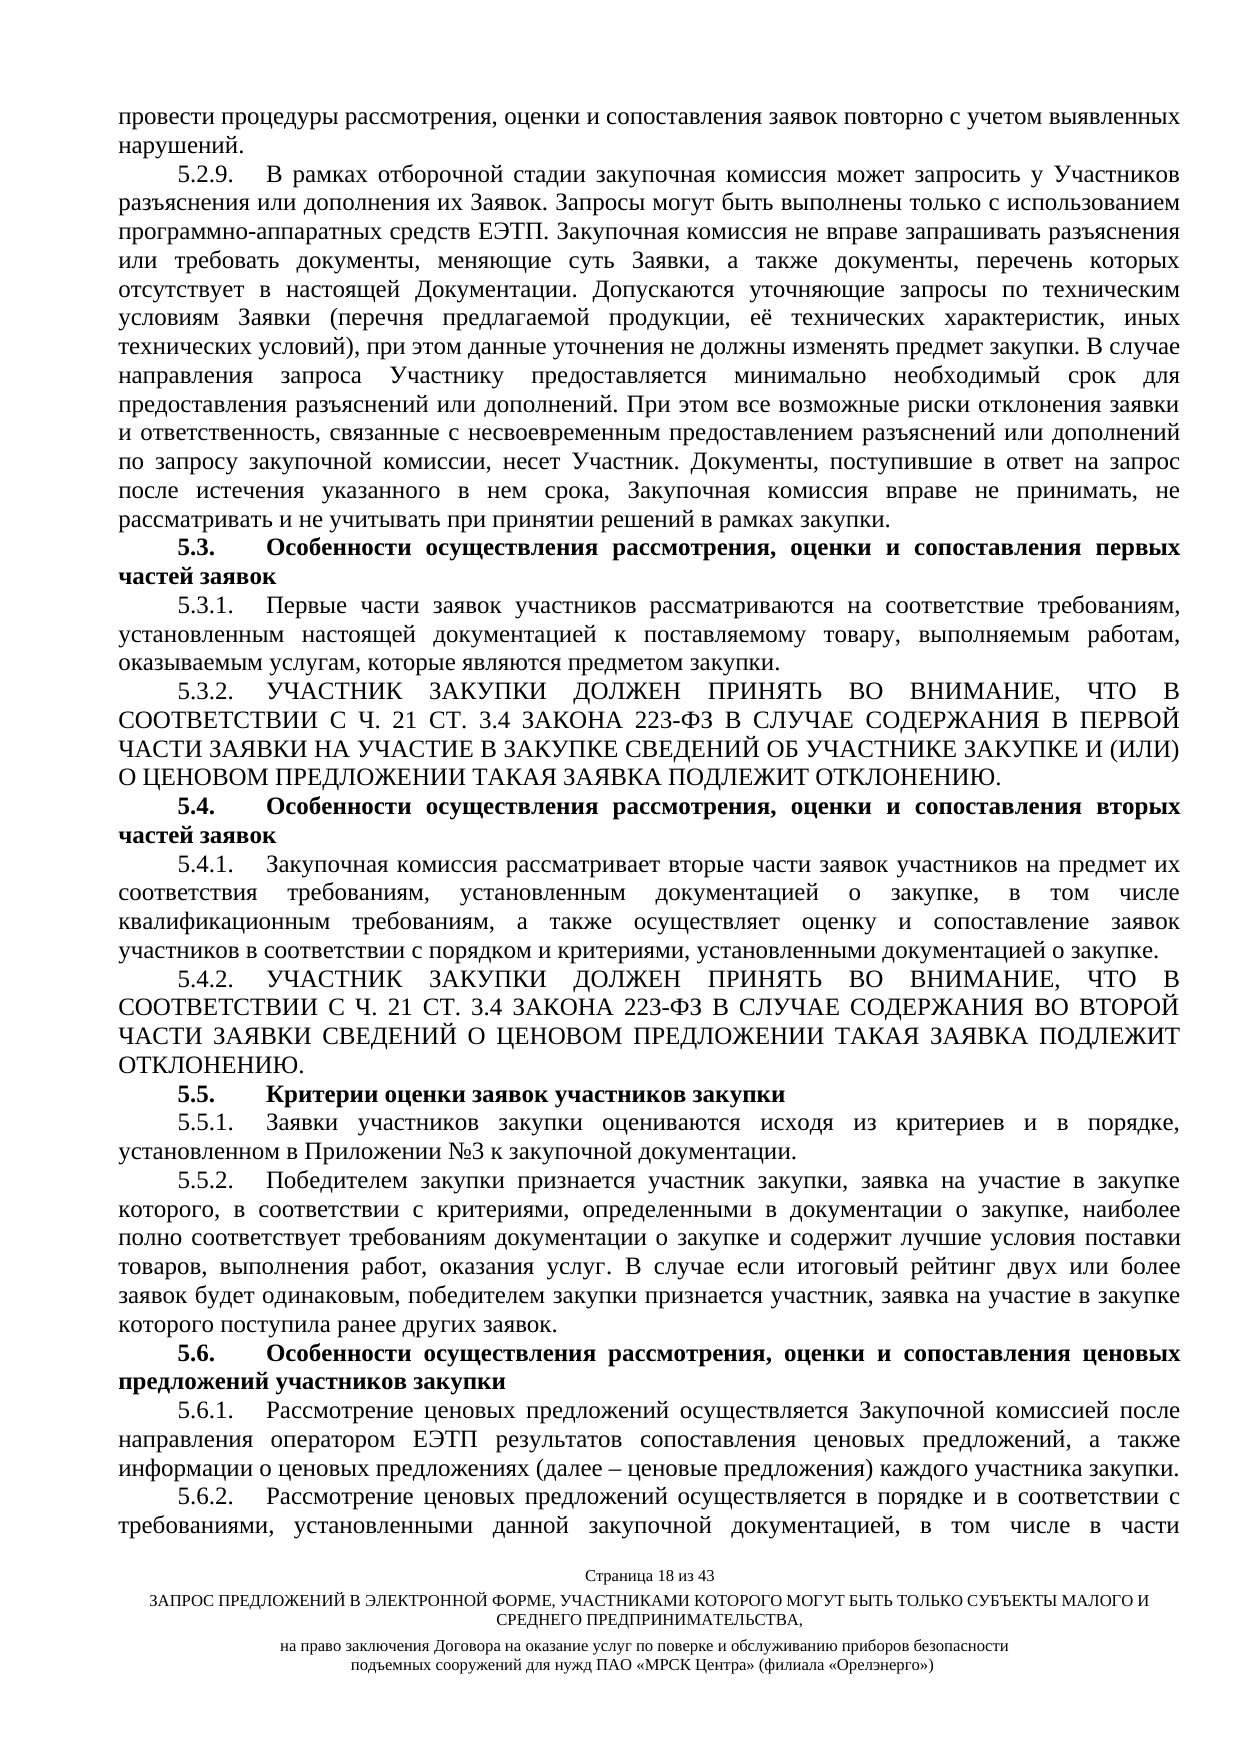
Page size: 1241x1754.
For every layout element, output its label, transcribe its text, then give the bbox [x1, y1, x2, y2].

subtitle Критерии оценки заявок участников закупки [118, 1079, 1181, 1107]
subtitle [118, 1481, 1181, 1539]
subtitle Особенности осуществления рассмотрения, оценки и сопоставления вторых частей заявок [118, 791, 1181, 849]
subtitle УЧАСТНИК ЗАКУПКИ ДОЛЖЕН ПРИНЯТЬ ВО ВНИМАНИЕ, ЧТО В СООТВЕТСТВИИ С Ч. 21 СТ. 3.4 ЗАКОНА 223-ФЗ В СЛУЧАЕ СОДЕРЖАНИЯ В ПЕРВОЙ ЧАСТИ ЗАЯВКИ НА УЧАСТИЕ В ЗАКУПКЕ СВЕДЕНИЙ ОБ УЧАСТНИКЕ ЗАКУПКЕ И (ИЛИ) О ЦЕНОВОМ ПРЕДЛОЖЕНИИ ТАКАЯ ЗАЯВКА ПОДЛЕЖИТ ОТКЛОНЕНИЮ. [118, 676, 1181, 791]
subtitle Рассмотрение ценовых предложений осуществляется Закупочной комиссией после направления оператором ЕЭТП результатов сопоставления ценовых предложений, а также информации о ценовых предложениях (далее – ценовые предложения) каждого участника закупки. [118, 1395, 1181, 1481]
subtitle В рамках отборочной стадии закупочная комиссия может запросить у Участников разъяснения или дополнения их Заявок. Запросы могут быть выполнены только с использованием программно-аппаратных средств ЕЭТП. Закупочная комиссия не вправе запрашивать разъяснения или требовать документы, меняющие суть Заявки, а также документы, перечень которых отсутствует в настоящей Документации. Допускаются уточняющие запросы по техническим условиям Заявки (перечня предлагаемой продукции, её технических характеристик, иных технических условий), при этом данные уточнения не должны изменять предмет закупки. В случае направления запроса Участнику предоставляется минимально необходимый срок для предоставления разъяснений или дополнений. При этом все возможные риски отклонения заявки и ответственность, связанные с несвоевременным предоставлением разъяснений или дополнений по запросу закупочной комиссии, несет Участник. Документы, поступившие в ответ на запрос после истечения указанного в нем срока, Закупочная комиссия вправе не принимать, не рассматривать и не учитывать при принятии решений в рамках закупки. [118, 159, 1181, 532]
subtitle Заявки участников закупки оцениваются исходя из критериев и в порядке, установленном в Приложении №3 к закупочной документации. [118, 1107, 1181, 1165]
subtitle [118, 101, 1181, 159]
subtitle Особенности осуществления рассмотрения, оценки и сопоставления первых частей заявок [118, 532, 1181, 590]
subtitle Особенности осуществления рассмотрения, оценки и сопоставления ценовых предложений участников закупки [118, 1338, 1181, 1395]
subtitle УЧАСТНИК ЗАКУПКИ ДОЛЖЕН ПРИНЯТЬ ВО ВНИМАНИЕ, ЧТО В СООТВЕТСТВИИ С Ч. 21 СТ. 3.4 ЗАКОНА 223-ФЗ В СЛУЧАЕ СОДЕРЖАНИЯ ВО ВТОРОЙ ЧАСТИ ЗАЯВКИ СВЕДЕНИЙ О ЦЕНОВОМ ПРЕДЛОЖЕНИИ ТАКАЯ ЗАЯВКА ПОДЛЕЖИТ ОТКЛОНЕНИЮ. [118, 964, 1181, 1079]
subtitle Победителем закупки признается участник закупки, заявка на участие в закупке которого, в соответствии с критериями, определенными в документации о закупке, наиболее полно соответствует требованиям документации о закупке и содержит лучшие условия поставки товаров, выполнения работ, оказания услуг. В случае если итоговый рейтинг двух или более заявок будет одинаковым, победителем закупки признается участник, заявка на участие в закупке которого поступила ранее других заявок. [118, 1165, 1181, 1338]
subtitle Закупочная комиссия рассматривает вторые части заявок участников на предмет их соответствия требованиям, установленным документацией о закупке, в том числе квалификационным требованиям, а также осуществляет оценку и сопоставление заявок участников в соответствии с порядком и критериями, установленными документацией о закупке. [118, 849, 1181, 964]
subtitle Первые части заявок участников рассматриваются на соответствие требованиям, установленным настоящей документацией к поставляемому товару, выполняемым работам, оказываемым услугам, которые являются предметом закупки. [118, 590, 1181, 676]
